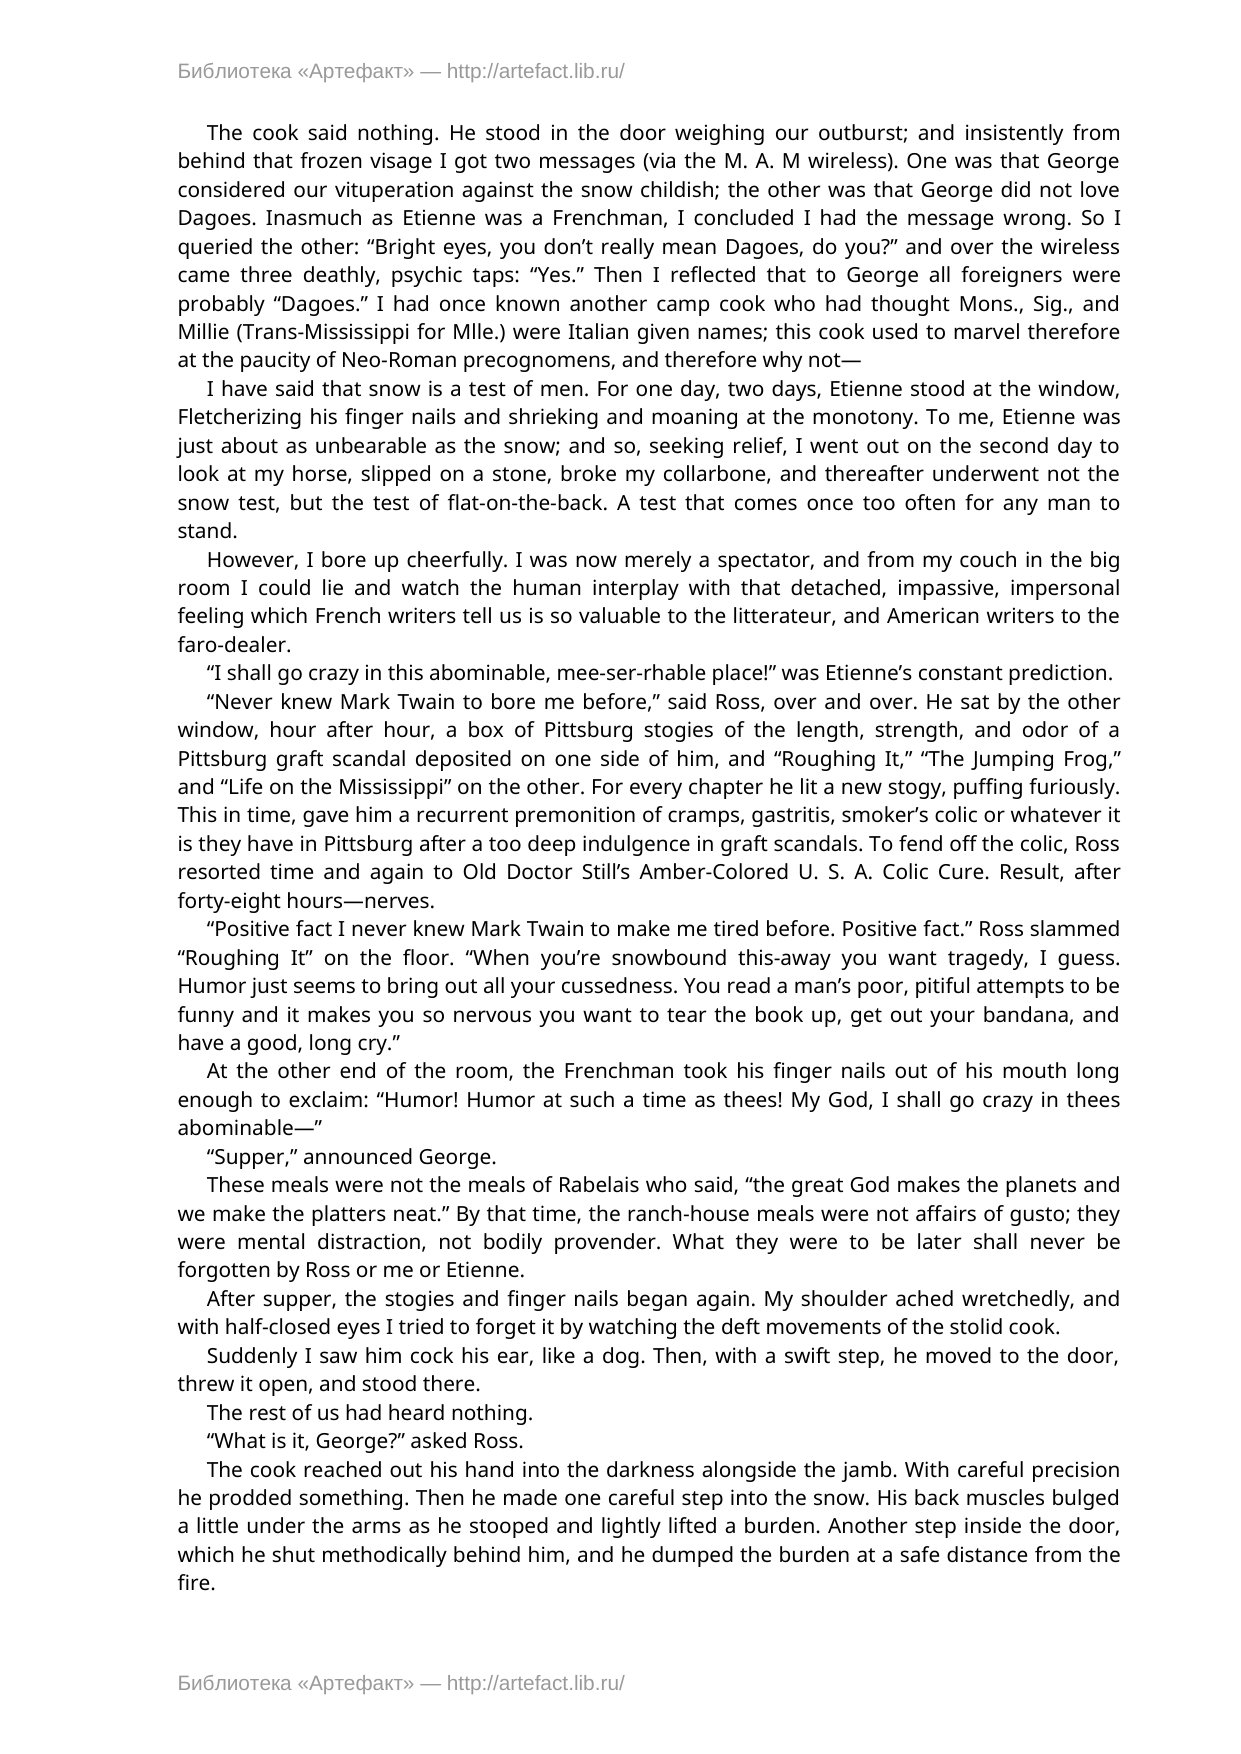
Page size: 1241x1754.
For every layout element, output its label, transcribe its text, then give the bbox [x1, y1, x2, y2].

text However, I bore up cheerfully. I was now merely a spectator, and from my couch in the big room I could lie and watch the human interplay with that detached, impassive, impersonal feeling which French writers tell us is so valuable to the litterateur, and American writers to the faro-dealer. [177, 545, 1122, 658]
text After supper, the stogies and finger nails began again. My shoulder ached wretchedly, and with half-closed eyes I tried to forget it by watching the deft movements of the stolid cook. [177, 1284, 1122, 1341]
text “Supper,” announced George. [177, 1142, 1122, 1170]
text Suddenly I saw him cock his ear, like a dog. Then, with a swift step, he moved to the door, threw it open, and stood there. [177, 1341, 1122, 1398]
text These meals were not the meals of Rabelais who said, “the great God makes the planets and we make the platters neat.” By that time, the ranch-house meals were not affairs of gusto; they were mental distraction, not bodily provender. What they were to be later shall never be forgotten by Ross or me or Etienne. [177, 1170, 1122, 1284]
text The cook reached out his hand into the darkness alongside the jamb. With careful precision he prodded something. Then he made one careful step into the snow. His back muscles bulged a little under the arms as he stooped and lightly lifted a burden. Another step inside the door, which he shut methodically behind him, and he dumped the burden at a safe distance from the fire. [177, 1455, 1122, 1597]
text “Never knew Mark Twain to bore me before,” said Ross, over and over. He sat by the other window, hour after hour, a box of Pittsburg stogies of the length, strength, and odor of a Pittsburg graft scandal deposited on one side of him, and “Roughing It,” “The Jumping Frog,” and “Life on the Mississippi” on the other. For every chapter he lit a new stogy, puffing furiously. This in time, gave him a recurrent premonition of cramps, gastritis, smoker’s colic or whatever it is they have in Pittsburg after a too deep indulgence in graft scandals. To fend off the colic, Ross resorted time and again to Old Doctor Still’s Amber-Colored U. S. A. Colic Cure. Result, after forty-eight hours—nerves. [177, 687, 1122, 914]
text “Positive fact I never knew Mark Twain to make me tired before. Positive fact.” Ross slammed “Roughing It” on the floor. “When you’re snowbound this-away you want tragedy, I guess. Humor just seems to bring out all your cussedness. You read a man’s poor, pitiful attempts to be funny and it makes you so nervous you want to tear the book up, get out your bandana, and have a good, long cry.” [177, 914, 1122, 1057]
text The rest of us had heard nothing. [177, 1398, 1122, 1426]
text I have said that snow is a test of men. For one day, two days, Etienne stood at the window, Fletcherizing his finger nails and shrieking and moaning at the monotony. To me, Etienne was just about as unbearable as the snow; and so, seeking relief, I went out on the second day to look at my horse, slipped on a stone, broke my collarbone, and thereafter underwent not the snow test, but the test of flat-on-the-back. A test that comes once too often for any man to stand. [177, 374, 1122, 545]
text “What is it, George?” asked Ross. [177, 1426, 1122, 1455]
text The cook said nothing. He stood in the door weighing our outburst; and insistently from behind that frozen visage I got two messages (via the M. A. M wireless). One was that George considered our vituperation against the snow childish; the other was that George did not love Dagoes. Inasmuch as Etienne was a Frenchman, I concluded I had the message wrong. So I queried the other: “Bright eyes, you don’t really mean Dagoes, do you?” and over the wireless came three deathly, psychic taps: “Yes.” Then I reflected that to George all foreigners were probably “Dagoes.” I had once known another camp cook who had thought Mons., Sig., and Millie (Trans-Mississippi for Mlle.) were Italian given names; this cook used to marvel therefore at the paucity of Neo-Roman precognomens, and therefore why not— [177, 118, 1122, 374]
text “I shall go crazy in this abominable, mee-ser-rhable place!” was Etienne’s constant prediction. [177, 658, 1122, 687]
text At the other end of the room, the Frenchman took his finger nails out of his mouth long enough to exclaim: “Humor! Humor at such a time as thees! My God, I shall go crazy in thees abominable—” [177, 1057, 1122, 1142]
